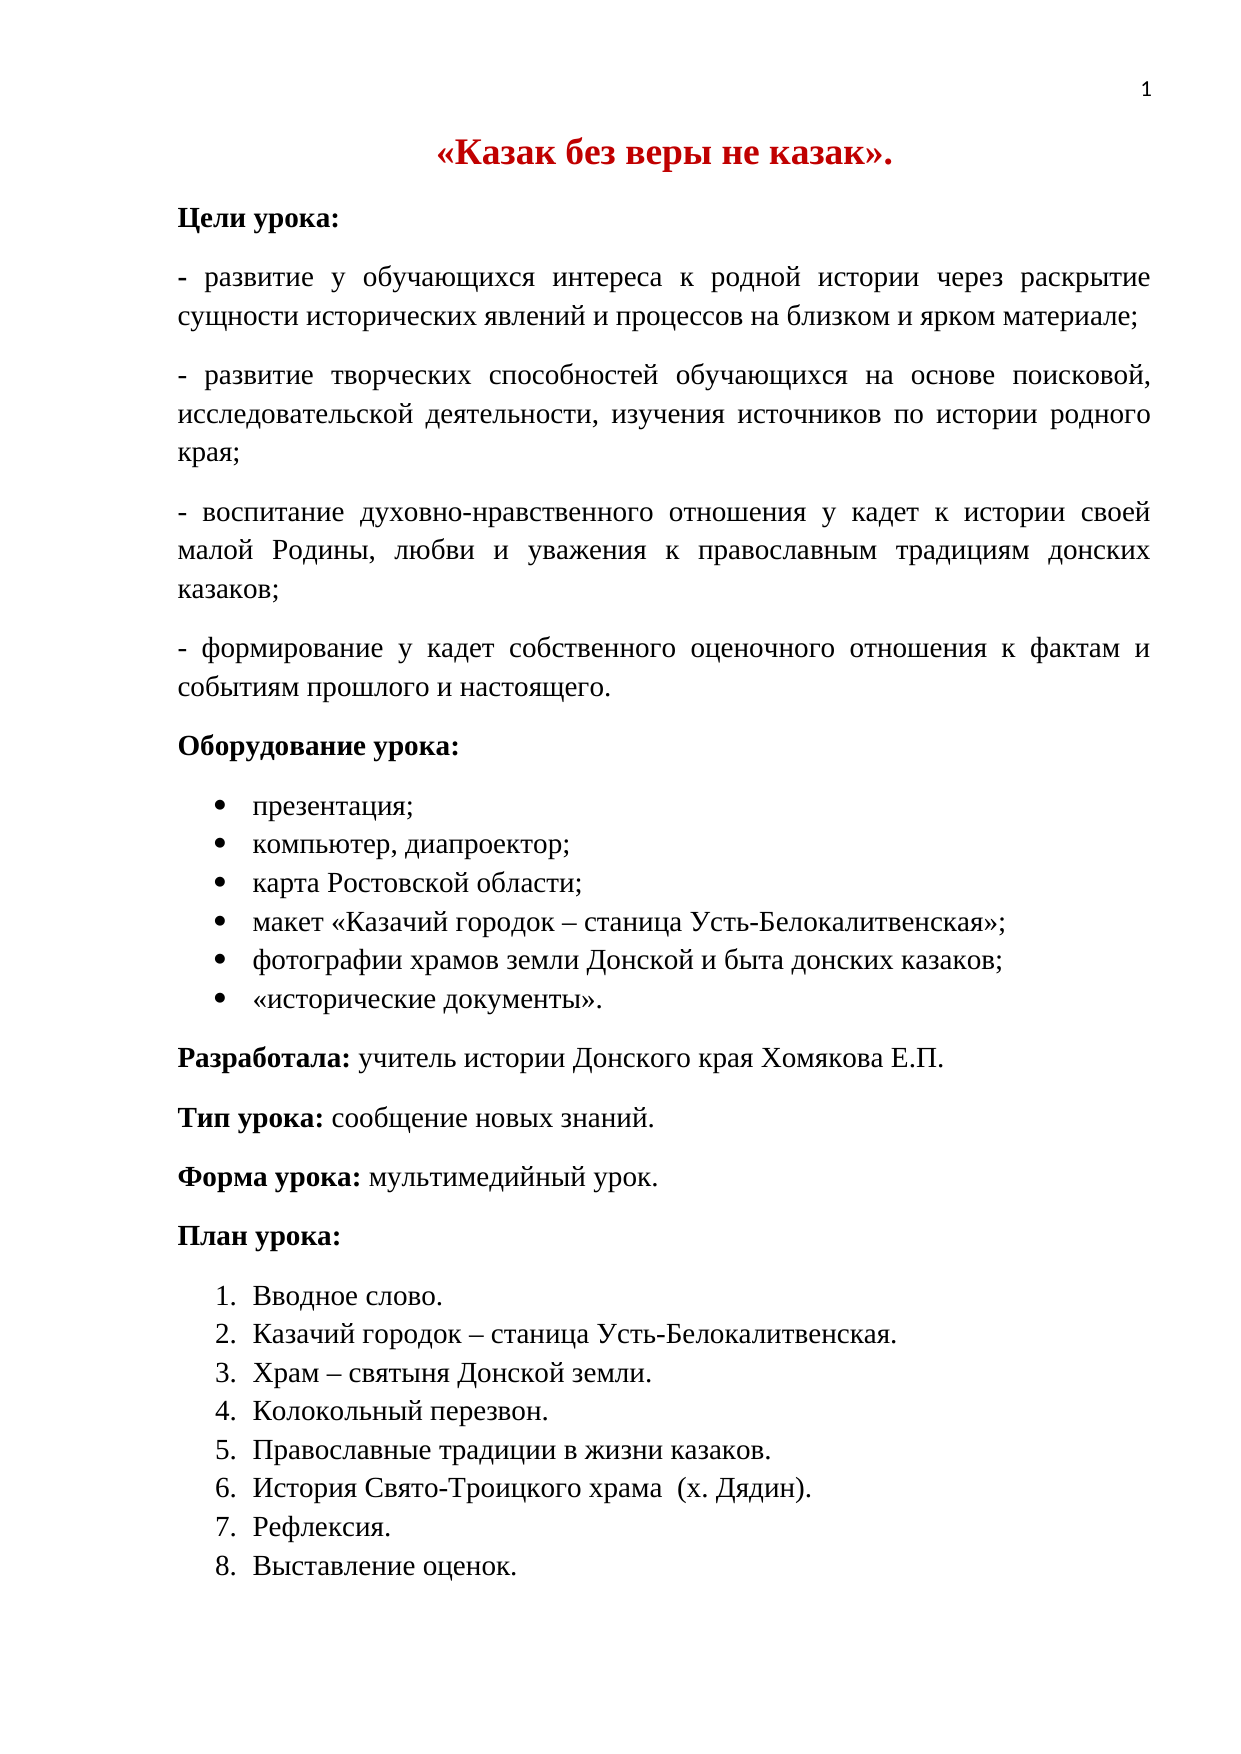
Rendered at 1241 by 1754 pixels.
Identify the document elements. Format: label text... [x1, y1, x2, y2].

text Разработала: учитель истории Донского края Хомякова Е.П. [177, 1040, 1152, 1074]
text - развитие творческих способностей обучающихся на основе поисковой, исследовательской деятельности, изучения источников по истории родного края; [177, 357, 1152, 468]
list фотографии храмов земли Донской и быта донских казаков; [215, 942, 1152, 976]
list карта Ростовской области; [215, 865, 1152, 899]
list Колокольный перезвон. [215, 1393, 1152, 1427]
list Православные традиции в жизни казаков. [215, 1432, 1152, 1466]
list «исторические документы». [215, 981, 1152, 1014]
text - формирование у кадет собственного оценочного отношения к фактам и событиям прошлого и настоящего. [177, 630, 1152, 702]
text «Казак без веры не казак». [177, 130, 1152, 173]
text План урока: [177, 1218, 1152, 1252]
list Вводное слово. [215, 1278, 1152, 1311]
text - воспитание духовно-нравственного отношения у кадет к истории своей малой Родины, любви и уважения к православным традициям донских казаков; [177, 494, 1152, 604]
list Выставление оценок. [215, 1548, 1152, 1581]
text Тип урока: сообщение новых знаний. [177, 1100, 1152, 1133]
list Храм – святыня Донской земли. [215, 1355, 1152, 1388]
list компьютер, диапроектор; [215, 826, 1152, 860]
text Цели урока: [177, 200, 1152, 234]
text Форма урока: мультимедийный урок. [177, 1159, 1152, 1193]
list презентация; [215, 788, 1152, 821]
list Рефлексия. [215, 1509, 1152, 1543]
text Оборудование урока: [177, 728, 1152, 762]
list макет «Казачий городок – станица Усть-Белокалитвенская»; [215, 904, 1152, 937]
list Казачий городок – станица Усть-Белокалитвенская. [215, 1316, 1152, 1350]
text - развитие у обучающихся интереса к родной истории через раскрытие сущности исторических явлений и процессов на близком и ярком материале; [177, 259, 1152, 332]
list История Свято-Троицкого храма (х. Дядин). [215, 1471, 1152, 1504]
